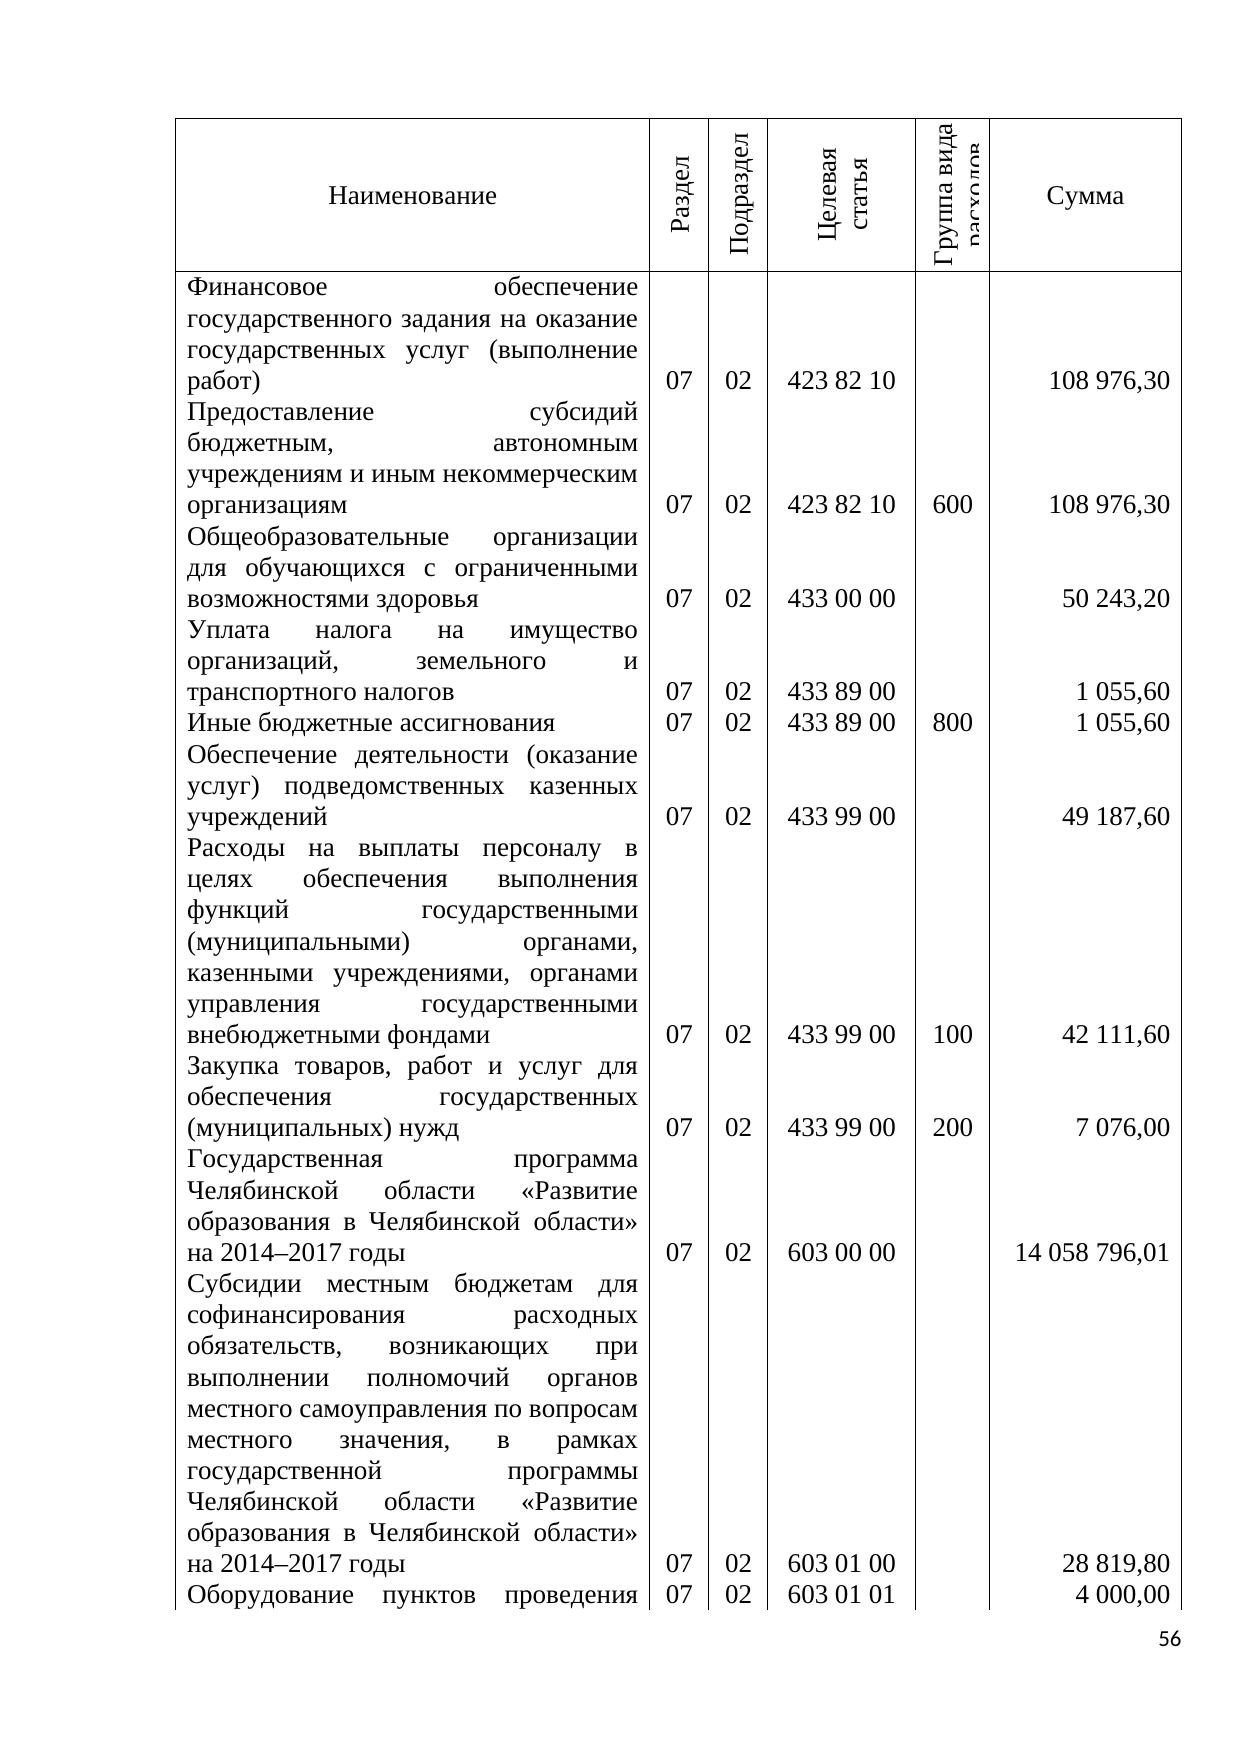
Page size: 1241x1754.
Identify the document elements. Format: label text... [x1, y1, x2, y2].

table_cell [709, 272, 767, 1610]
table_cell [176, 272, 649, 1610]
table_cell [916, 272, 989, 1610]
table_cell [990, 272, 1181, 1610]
table_header Сумма [990, 119, 1181, 271]
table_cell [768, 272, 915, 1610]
table_header Наименование [176, 119, 649, 271]
table_header Целевая статья [768, 119, 915, 271]
table_header Подраздел [709, 119, 767, 271]
table_header Раздел [650, 119, 708, 271]
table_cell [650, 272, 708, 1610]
table_header Группа вида расходов [916, 119, 989, 271]
